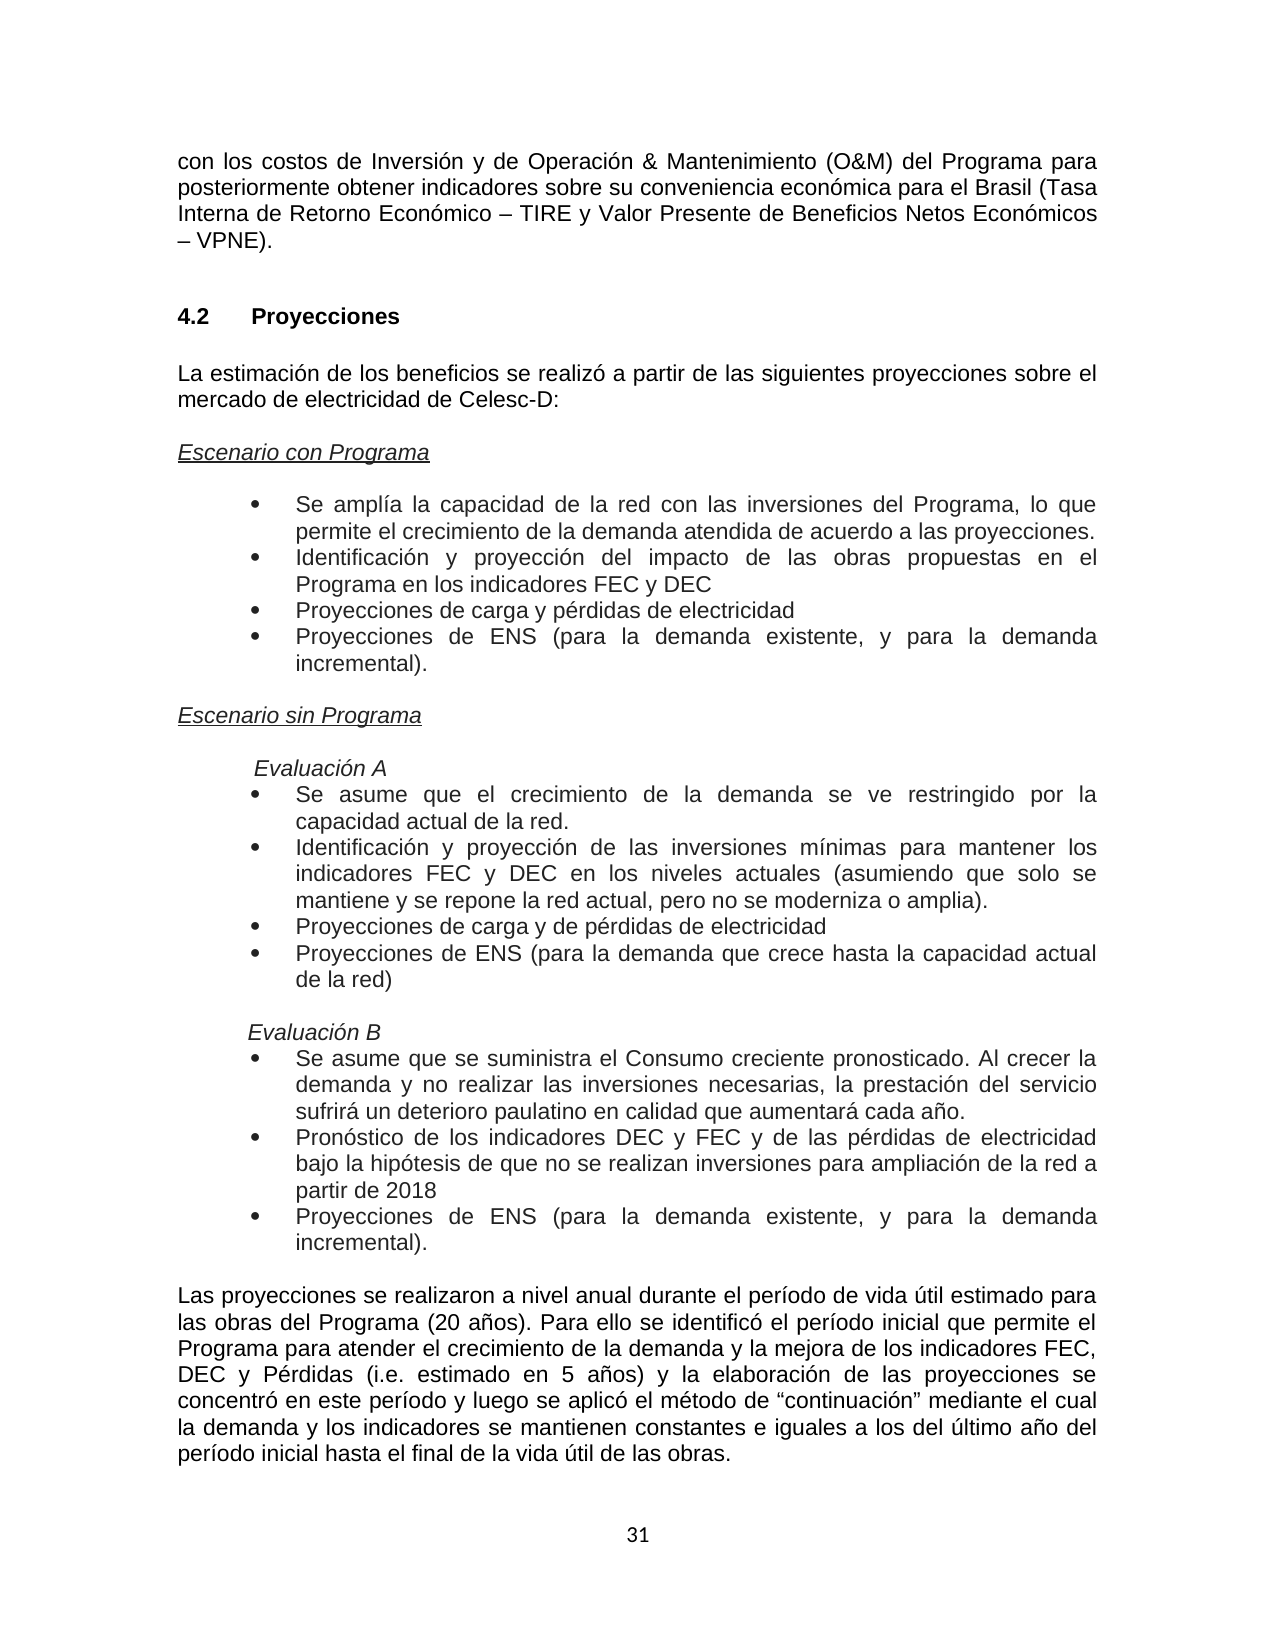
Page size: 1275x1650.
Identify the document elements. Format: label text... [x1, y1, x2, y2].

list Proyecciones de ENS (para la demanda existente, y para la demanda incremental). [251, 1203, 1098, 1256]
list Pronóstico de los indicadores DEC y FEC y de las pérdidas de electricidad bajo la hipótesis de que no se realizan inversiones para ampliación de la red a partir de 2018 [251, 1124, 1098, 1203]
list Se asume que el crecimiento de la demanda se ve restringido por la capacidad actual de la red. [251, 781, 1098, 834]
list Proyecciones de ENS (para la demanda existente, y para la demanda incremental). [251, 623, 1098, 676]
list Escenario con Programa [177, 439, 1098, 465]
text La estimación de los beneficios se realizó a partir de las siguientes proyecciones sobre el mercado de electricidad de Celesc-D: [177, 360, 1098, 412]
list Evaluación B [177, 1018, 1098, 1045]
text Las proyecciones se realizaron a nivel anual durante el período de vida útil estimado para las obras del Programa (20 años). Para ello se identificó el período inicial que permite el Programa para atender el crecimiento de la demanda y la mejora de los indicadores FEC, DEC y Pérdidas (i.e. estimado en 5 años) y la elaboración de las proyecciones se concentró en este período y luego se aplicó el método de “continuación” mediante el cual la demanda y los indicadores se mantienen constantes e iguales a los del último año del período inicial hasta el final de la vida útil de las obras. [177, 1282, 1098, 1467]
list Se asume que se suministra el Consumo creciente pronosticado. Al crecer la demanda y no realizar las inversiones necesarias, la prestación del servicio sufrirá un deterioro paulatino en calidad que aumentará cada año. [251, 1045, 1098, 1124]
list Proyecciones de carga y pérdidas de electricidad [251, 597, 1098, 623]
list Se amplía la capacidad de la red con las inversiones del Programa, lo que permite el crecimiento de la demanda atendida de acuerdo a las proyecciones. [251, 491, 1098, 544]
subtitle 4.2 Proyecciones [177, 303, 1098, 329]
list Proyecciones de carga y de pérdidas de electricidad [251, 913, 1098, 939]
list Identificación y proyección del impacto de las obras propuestas en el Programa en los indicadores FEC y DEC [251, 544, 1098, 597]
list Identificación y proyección de las inversiones mínimas para mantener los indicadores FEC y DEC en los niveles actuales (asumiendo que solo se mantiene y se repone la red actual, pero no se moderniza o amplia). [251, 834, 1098, 913]
list Proyecciones de ENS (para la demanda que crece hasta la capacidad actual de la red) [251, 939, 1098, 992]
list Evaluación A [177, 755, 1098, 781]
list Escenario sin Programa [177, 702, 1098, 729]
